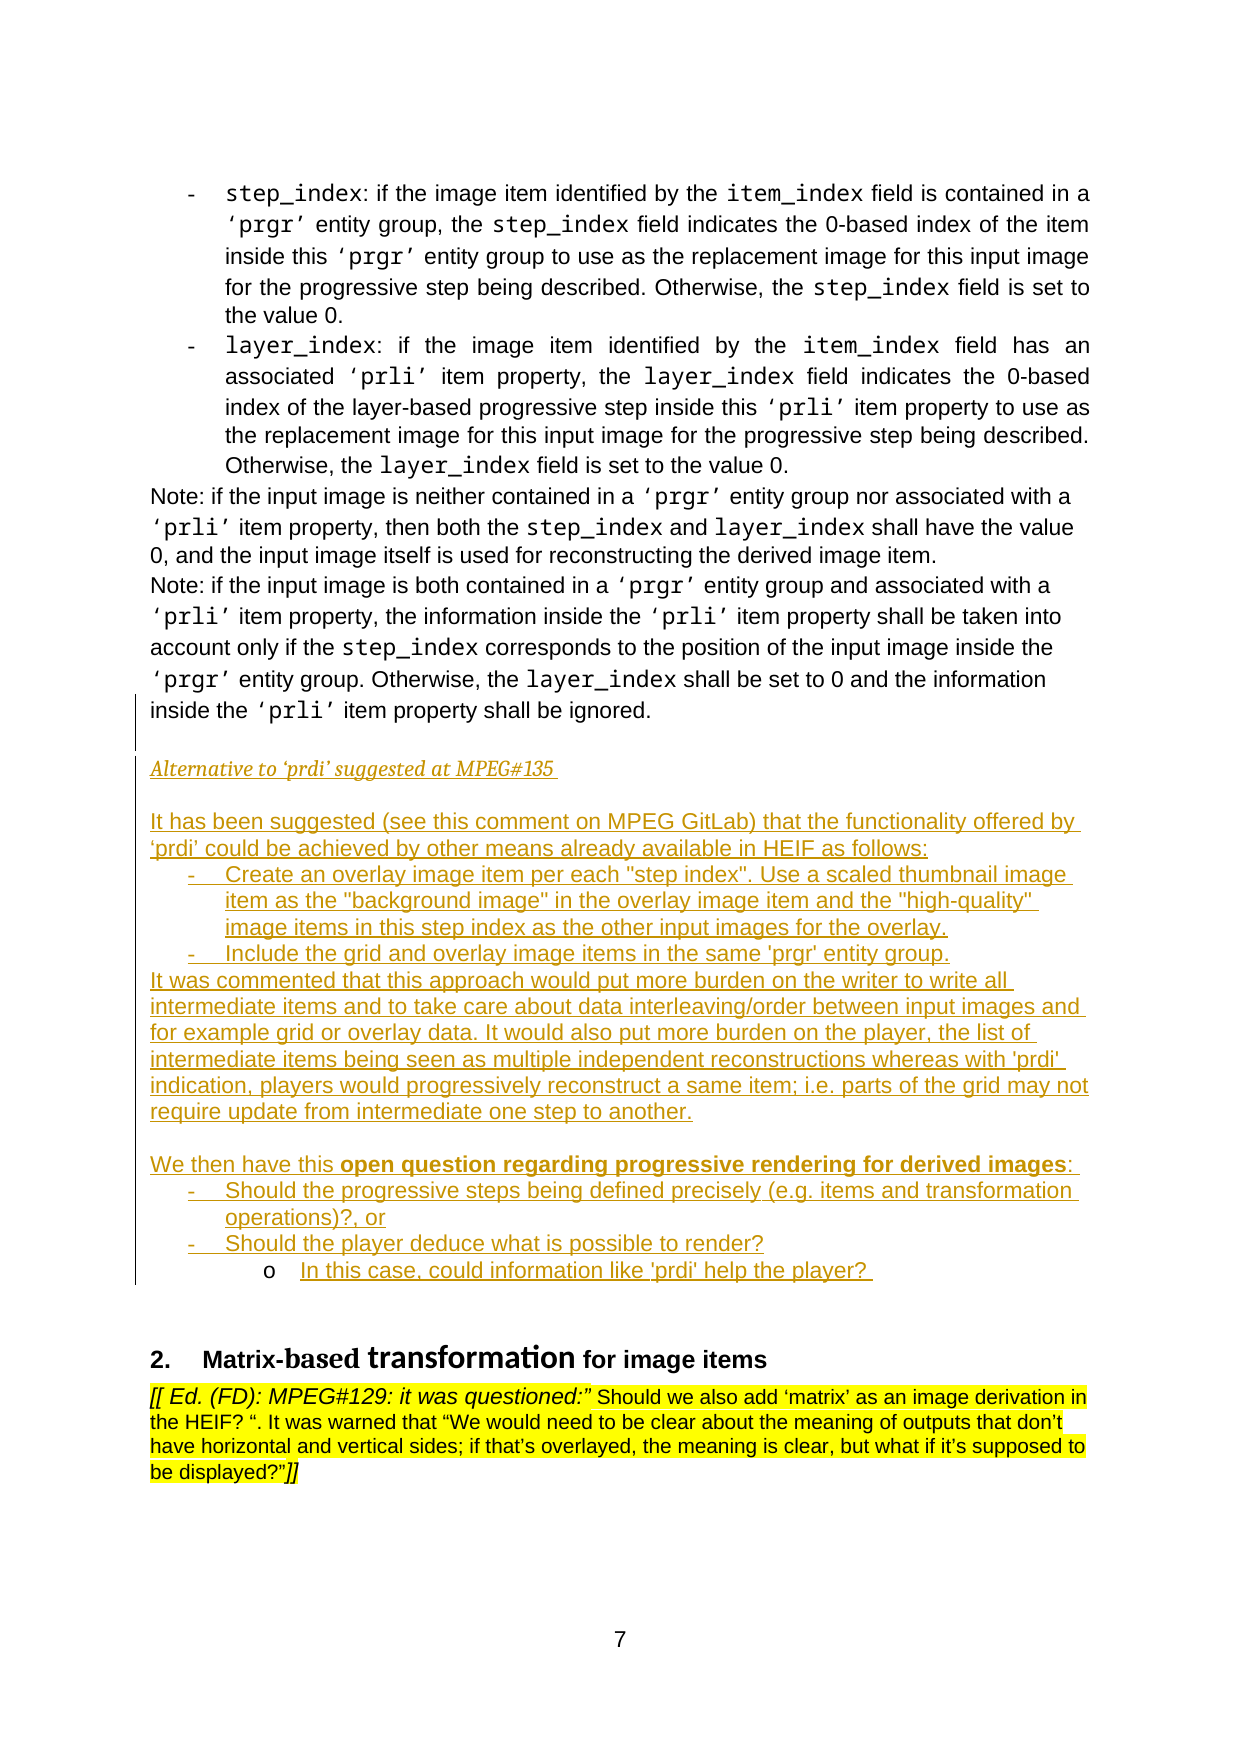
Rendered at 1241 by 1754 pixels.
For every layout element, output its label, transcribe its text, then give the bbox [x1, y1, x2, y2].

text Note: if the input image is neither contained in a ‘prgr’ entity group nor associated with a ‘prli’ item property, then both the step_index and layer_index shall have the value 0, and the input image itself is used for reconstructing the derived image item. [150, 480, 1090, 569]
text Note: if the input image is both contained in a ‘prgr’ entity group and associated with a ‘prli’ item property, the information inside the ‘prli’ item property shall be taken into account only if the step_index corresponds to the position of the input image inside the ‘prgr’ entity group. Otherwise, the layer_index shall be set to 0 and the information inside the ‘prli’ item property shall be ignored. [150, 569, 1090, 725]
list layer_index: if the image item identified by the item_index field has an associated ‘prli’ item property, the layer_index field indicates the 0-based index of the layer-based progressive step inside this ‘prli’ item property to use as the replacement image for this input image for the progressive step being described. Otherwise, the layer_index field is set to the value 0. [187, 328, 1090, 480]
list step_index: if the image item identified by the item_index field is contained in a ‘prgr’ entity group, the step_index field indicates the 0-based index of the item inside this ‘prgr’ entity group to use as the replacement image for this input image for the progressive step being described. Otherwise, the step_index field is set to the value 0. [187, 177, 1090, 328]
text [[ Ed. (FD): MPEG#129: it was questioned:” Should we also add ‘matrix’ as an image derivation in the HEIF? “. It was warned that “We would need to be clear about the meaning of outputs that don’t have horizontal and vertical sides; if that’s overlayed, the meaning is clear, but what if it’s supposed to be displayed?”]] [298, 1383, 1090, 1484]
subtitle Matrix-based transformation for image items [150, 1336, 1090, 1377]
